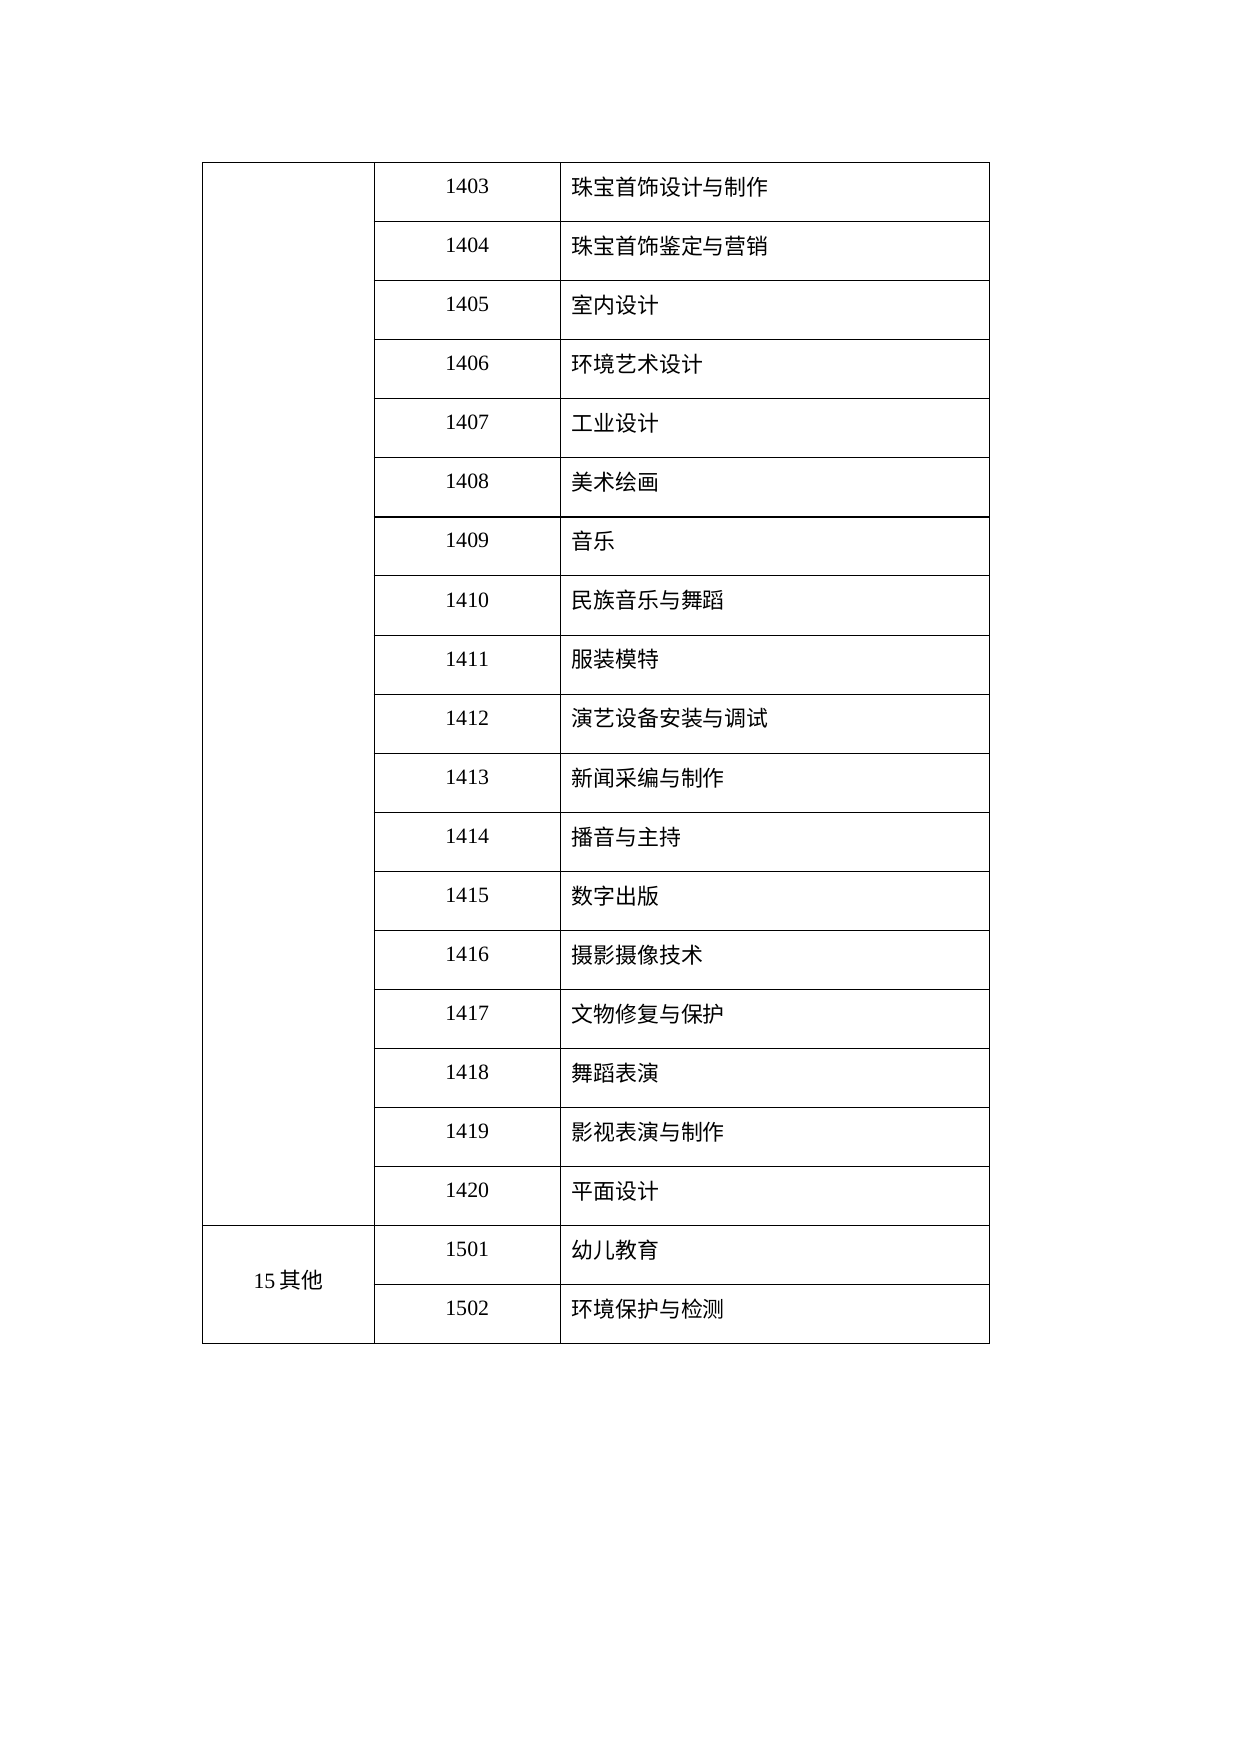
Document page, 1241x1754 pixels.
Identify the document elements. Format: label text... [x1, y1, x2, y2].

table_cell 室内设计 [561, 281, 989, 339]
table_cell 美术绘画 [561, 458, 989, 516]
table_cell 1413 [375, 754, 560, 812]
table_cell 播音与主持 [561, 813, 989, 871]
table_cell 1415 [375, 872, 560, 930]
table_cell 1502 [375, 1285, 560, 1343]
table_cell 数字出版 [561, 872, 989, 930]
table_cell 环境保护与检测 [561, 1285, 989, 1343]
table_cell 1414 [375, 813, 560, 871]
table_cell 15其他 [203, 1226, 374, 1343]
table_cell 1406 [375, 340, 560, 398]
table_cell 环境艺术设计 [561, 340, 989, 398]
table_cell 1410 [375, 576, 560, 634]
table_cell 1404 [375, 222, 560, 280]
table_cell 文物修复与保护 [561, 990, 989, 1048]
table_cell 演艺设备安装与调试 [561, 695, 989, 753]
table_cell 民族音乐与舞蹈 [561, 576, 989, 634]
table_cell 1409 [375, 518, 560, 575]
table_cell 服装模特 [561, 636, 989, 693]
table_cell 音乐 [561, 518, 989, 575]
table_cell 1412 [375, 695, 560, 753]
table_cell 1501 [375, 1226, 560, 1284]
table_cell 1419 [375, 1108, 560, 1166]
table_cell 平面设计 [561, 1167, 989, 1225]
table_cell 舞蹈表演 [561, 1049, 989, 1107]
table_cell 1416 [375, 931, 560, 989]
table_cell 珠宝首饰设计与制作 [561, 163, 989, 221]
table_cell 1405 [375, 281, 560, 339]
table_cell 1408 [375, 458, 560, 516]
table_cell 1417 [375, 990, 560, 1048]
table_cell 珠宝首饰鉴定与营销 [561, 222, 989, 280]
table_cell 幼儿教育 [561, 1226, 989, 1284]
table_cell 摄影摄像技术 [561, 931, 989, 989]
table_cell 新闻采编与制作 [561, 754, 989, 812]
table_cell 1403 [375, 163, 560, 221]
table_cell 工业设计 [561, 399, 989, 457]
table_cell 1420 [375, 1167, 560, 1225]
table_cell 影视表演与制作 [561, 1108, 989, 1166]
table_cell 1411 [375, 636, 560, 693]
table_cell 1418 [375, 1049, 560, 1107]
table_cell 1407 [375, 399, 560, 457]
